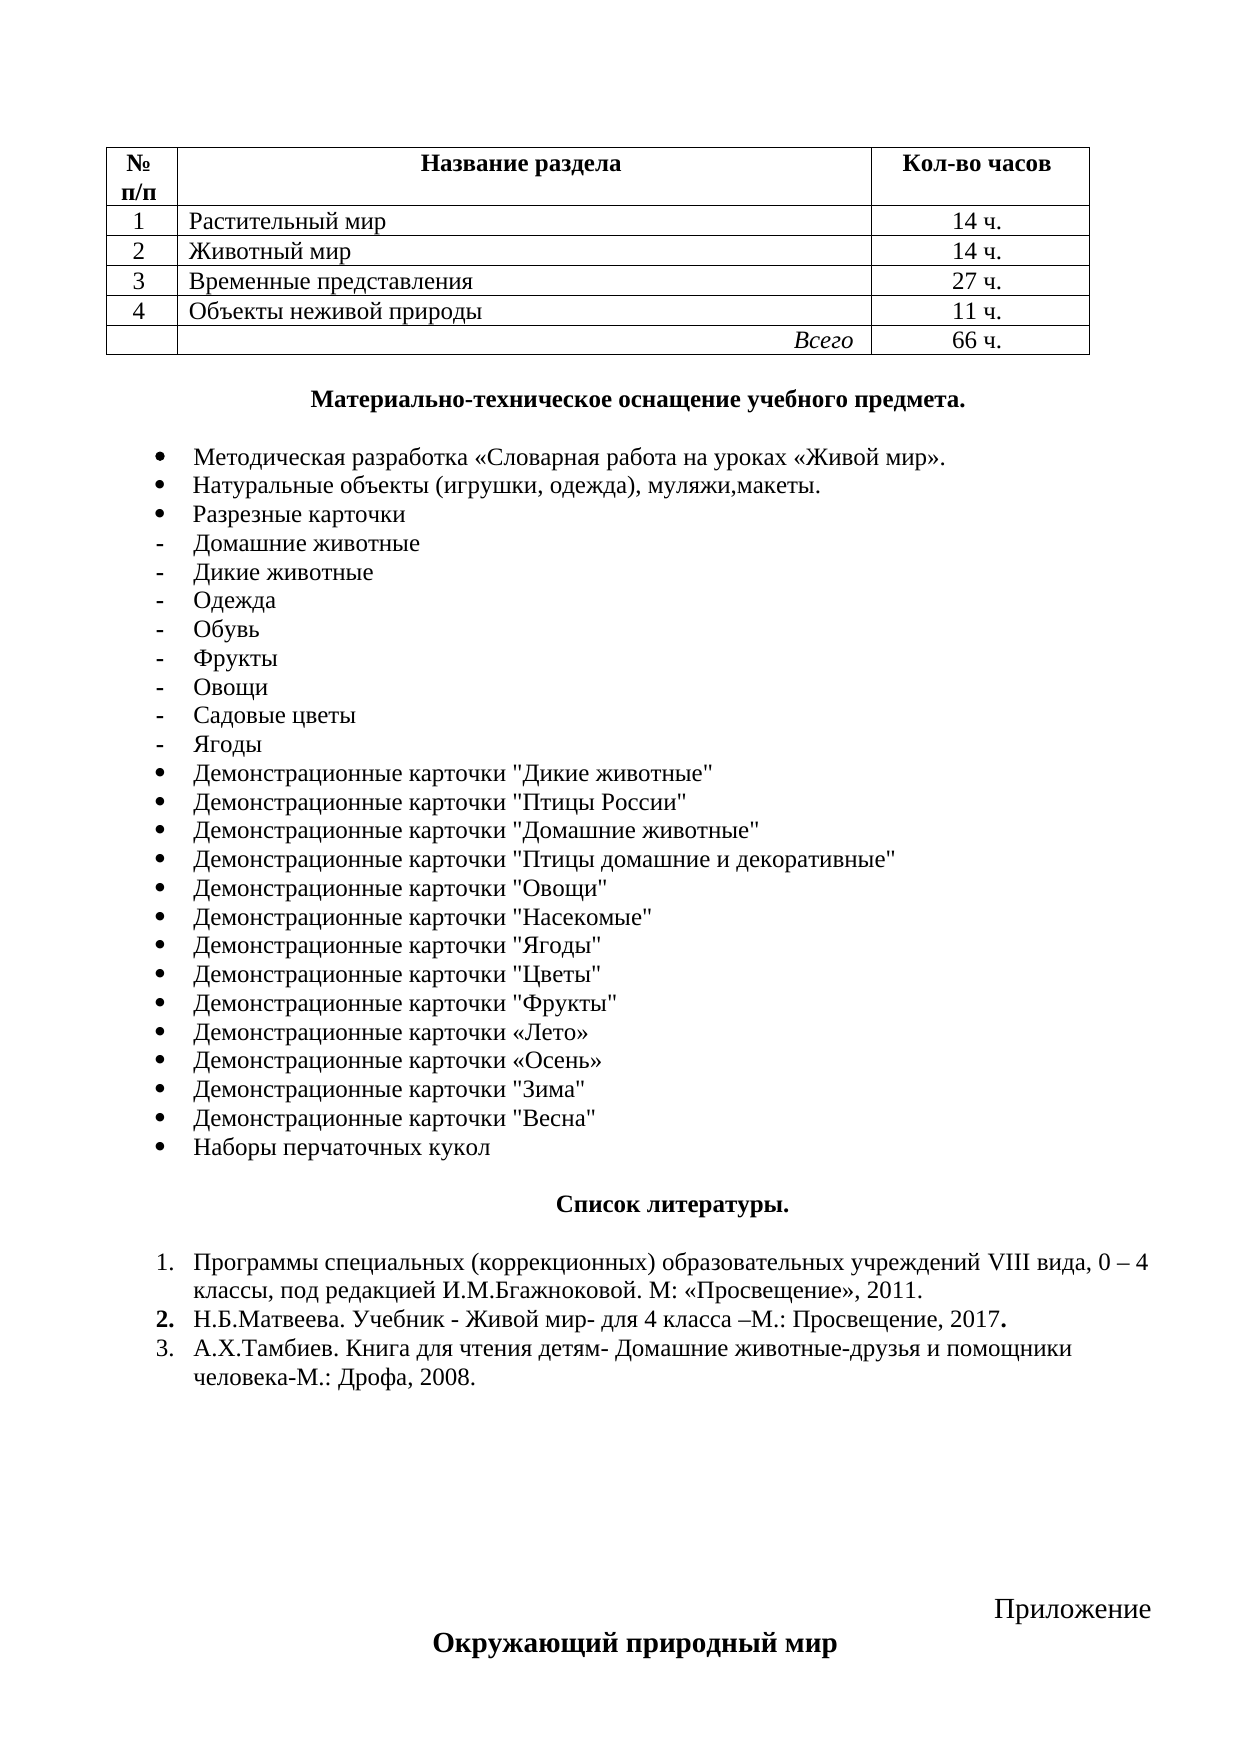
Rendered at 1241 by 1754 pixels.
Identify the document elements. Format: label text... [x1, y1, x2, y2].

table_cell [107, 326, 177, 354]
list Одежда [156, 585, 402, 614]
list Садовые цветы [156, 700, 1145, 729]
table_cell 11 ч. [872, 296, 1089, 324]
list Демонстрационные карточки "Птицы России" [156, 787, 1145, 815]
table_header Кол-во часов [872, 148, 1089, 205]
table_cell Временные представления [178, 266, 871, 295]
list Демонстрационные карточки "Птицы домашние и декоративные" [156, 844, 1145, 873]
list Н.Б.Матвеева. Учебник - Живой мир- для 4 класса –М.: Просвещение, 2017. [156, 1304, 1152, 1333]
list Демонстрационные карточки «Лето» [156, 1017, 1145, 1045]
table_cell 2 [107, 236, 177, 265]
list А.Х.Тамбиев. Книга для чтения детям- Домашние животные-друзья и помощники человека-М.: Дрофа, 2008. [156, 1333, 1152, 1390]
list Программы специальных (коррекционных) образовательных учреждений VIII вида, 0 – 4 классы, под редакцией И.М.Бгажноковой. М: «Просвещение», 2011. [156, 1247, 1152, 1304]
list Методическая разработка «Словарная работа на уроках «Живой мир». [156, 442, 1152, 470]
table_cell Объекты неживой природы [178, 296, 871, 324]
table_cell 4 [107, 296, 177, 324]
list Демонстрационные карточки "Ягоды" [156, 930, 1145, 959]
list Демонстрационные карточки "Дикие животные" [156, 758, 1145, 787]
table_cell 3 [107, 266, 177, 295]
list Ягоды [156, 729, 1145, 758]
list Обувь [156, 614, 402, 643]
text Окружающий природный мир [118, 1625, 1152, 1659]
list Дикие животные [156, 557, 1145, 585]
table_cell Всего [178, 326, 871, 354]
table_cell Животный мир [178, 236, 871, 265]
table_cell 14 ч. [872, 206, 1089, 235]
list Демонстрационные карточки "Зима" [156, 1074, 1145, 1103]
list Наборы перчаточных кукол [156, 1132, 1145, 1160]
table_cell Растительный мир [178, 206, 871, 235]
table_cell 14 ч. [872, 236, 1089, 265]
list Демонстрационные карточки "Домашние животные" [156, 815, 1145, 844]
list Разрезные карточки [155, 499, 1145, 528]
list Демонстрационные карточки "Насекомые" [156, 902, 1145, 930]
list Приложение [193, 1592, 1152, 1625]
list Демонстрационные карточки "Овощи" [156, 873, 1145, 902]
table_header № п/п [107, 148, 177, 205]
list Демонстрационные карточки "Весна" [156, 1103, 1145, 1132]
text Материально-техническое оснащение учебного предмета. [118, 384, 1152, 413]
list Домашние животные [156, 528, 1145, 557]
list Овощи [156, 672, 1145, 700]
list Список литературы. [193, 1189, 1152, 1218]
list Демонстрационные карточки "Фрукты" [156, 988, 1145, 1017]
list Фрукты [156, 643, 1145, 672]
table_cell 1 [107, 206, 177, 235]
table_cell 27 ч. [872, 266, 1089, 295]
list Демонстрационные карточки «Осень» [156, 1045, 1145, 1074]
list Демонстрационные карточки "Цветы" [156, 959, 1145, 988]
table_cell 66 ч. [872, 326, 1089, 354]
list Натуральные объекты (игрушки, одежда), муляжи,макеты. [155, 470, 834, 499]
table_header Название раздела [178, 148, 871, 205]
